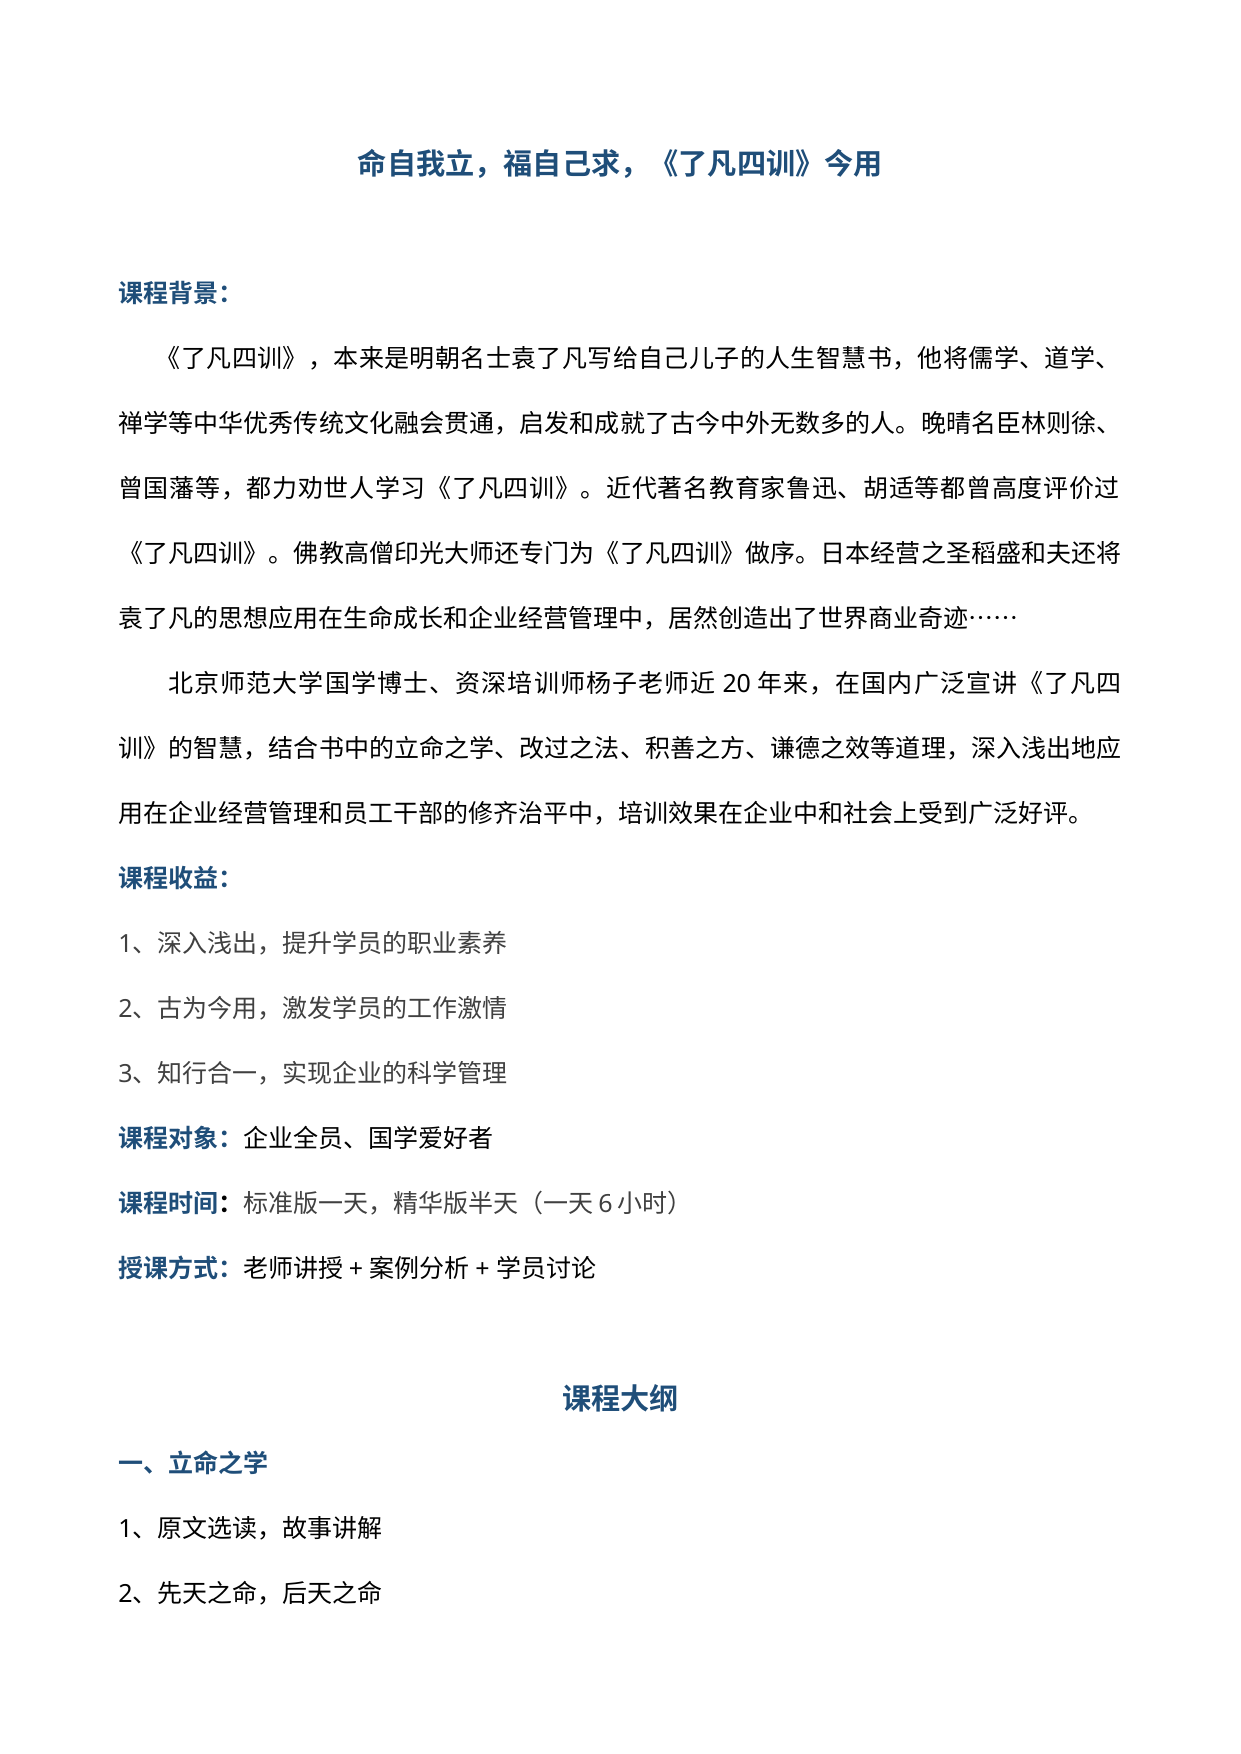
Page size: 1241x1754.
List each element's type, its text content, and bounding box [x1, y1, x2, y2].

list 2、先天之命，后天之命 [118, 1559, 1122, 1624]
list 1、原文选读，故事讲解 [118, 1494, 1122, 1559]
text 课程时间：标准版一天，精华版半天（一天6小时） [118, 1169, 1122, 1234]
text 课程背景： [118, 259, 1122, 324]
text 命自我立，福自己求，《了凡四训》今用 [118, 129, 1122, 194]
text 课程大纲 [118, 1364, 1122, 1429]
text 一、立命之学 [118, 1429, 1122, 1494]
text 1、深入浅出，提升学员的职业素养 [118, 909, 1122, 974]
text 3、知行合一，实现企业的科学管理 [118, 1039, 1122, 1104]
text 《了凡四训》，本来是明朝名士袁了凡写给自己儿子的人生智慧书，他将儒学、道学、禅学等中华优秀传统文化融会贯通，启发和成就了古今中外无数多的人。晚晴名臣林则徐、曾国藩等，都力劝世人学习《了凡四训》。近代著名教育家鲁迅、胡适等都曾高度评价过《了凡四训》。佛教高僧印光大师还专门为《了凡四训》做序。日本经营之圣稻盛和夫还将袁了凡的思想应用在生命成长和企业经营管理中，居然创造出了世界商业奇迹…… [118, 324, 1122, 649]
text 课程收益： [118, 844, 1122, 909]
text 授课方式：老师讲授 + 案例分析 + 学员讨论 [118, 1234, 1122, 1299]
text 2、古为今用，激发学员的工作激情 [118, 974, 1122, 1039]
text 北京师范大学国学博士、资深培训师杨子老师近20年来，在国内广泛宣讲《了凡四训》的智慧，结合书中的立命之学、改过之法、积善之方、谦德之效等道理，深入浅出地应用在企业经营管理和员工干部的修齐治平中，培训效果在企业中和社会上受到广泛好评。 [118, 649, 1122, 844]
text 课程对象：企业全员、国学爱好者 [118, 1104, 1122, 1169]
